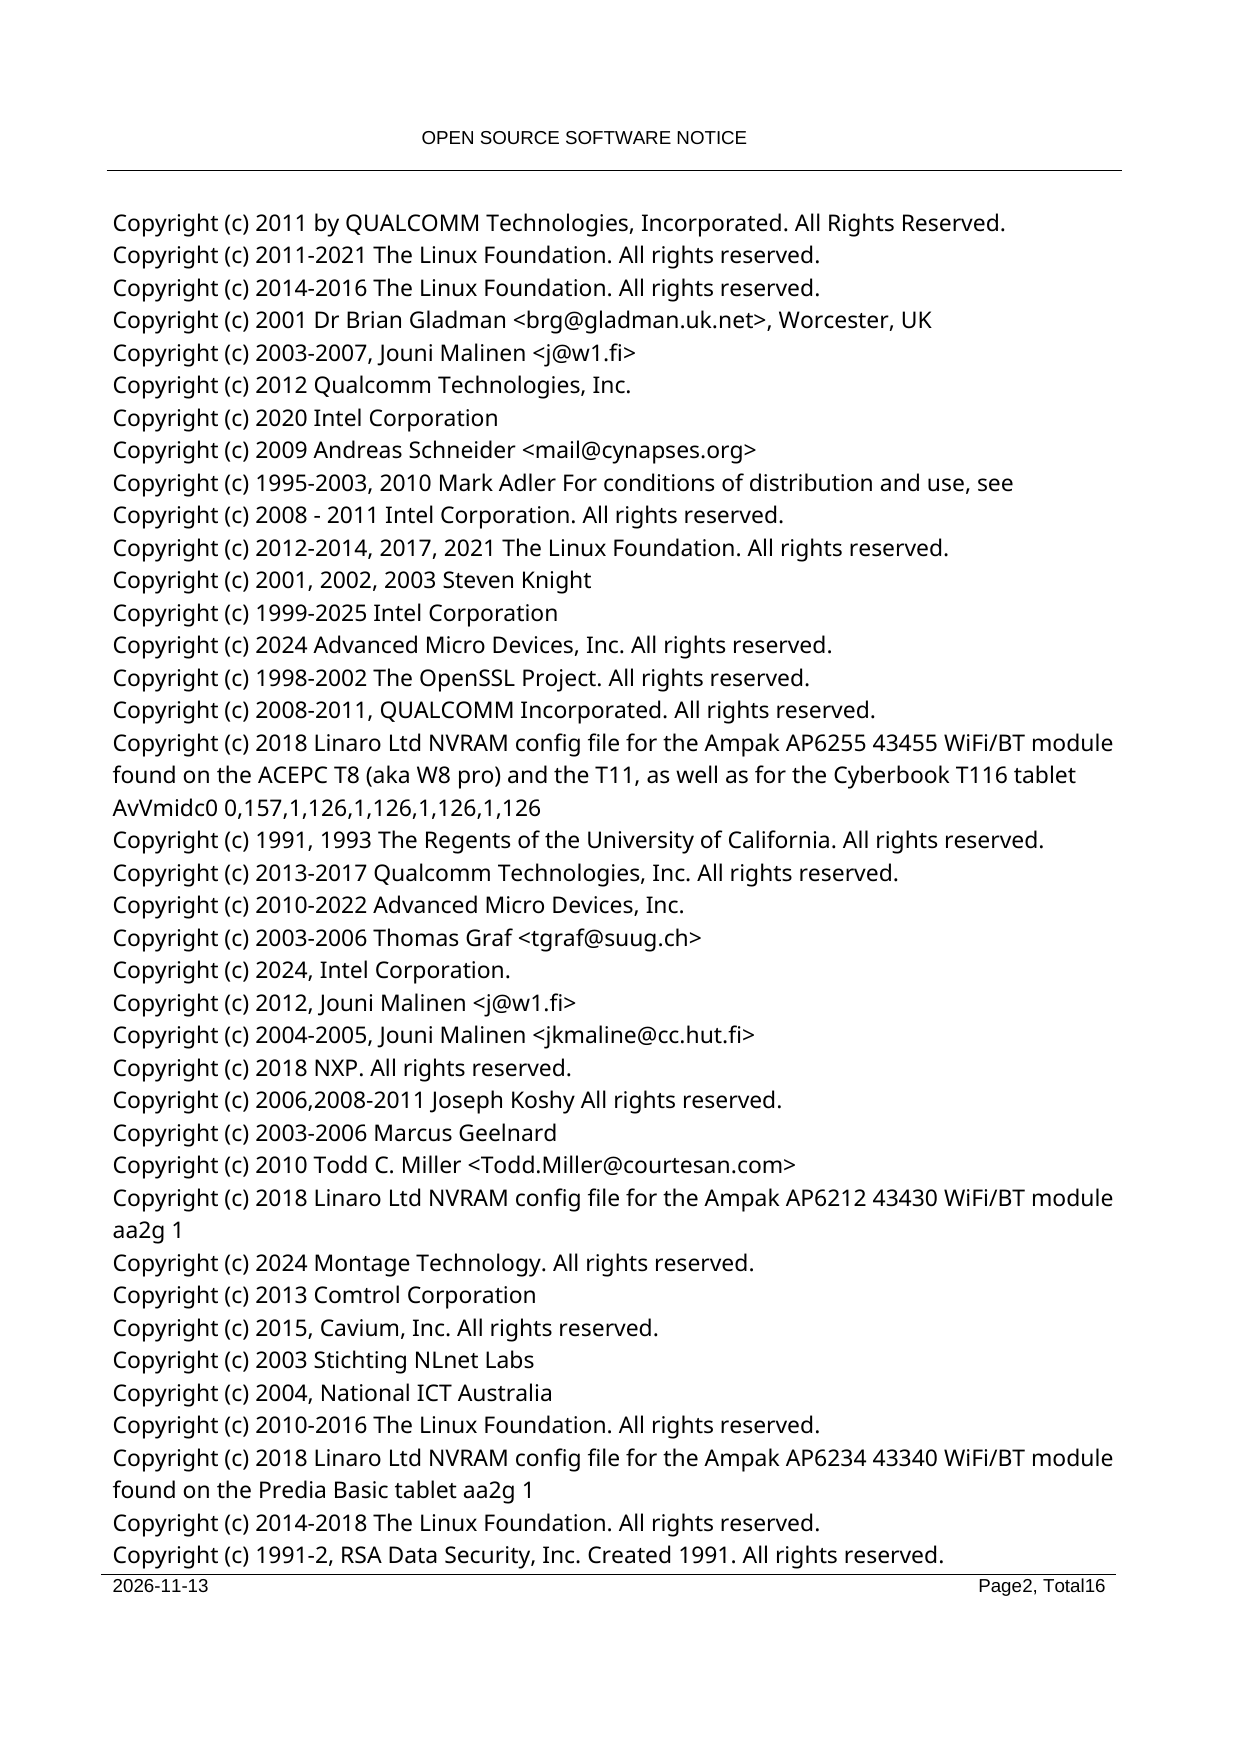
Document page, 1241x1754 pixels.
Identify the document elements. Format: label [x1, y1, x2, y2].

text [112, 206, 1128, 1571]
